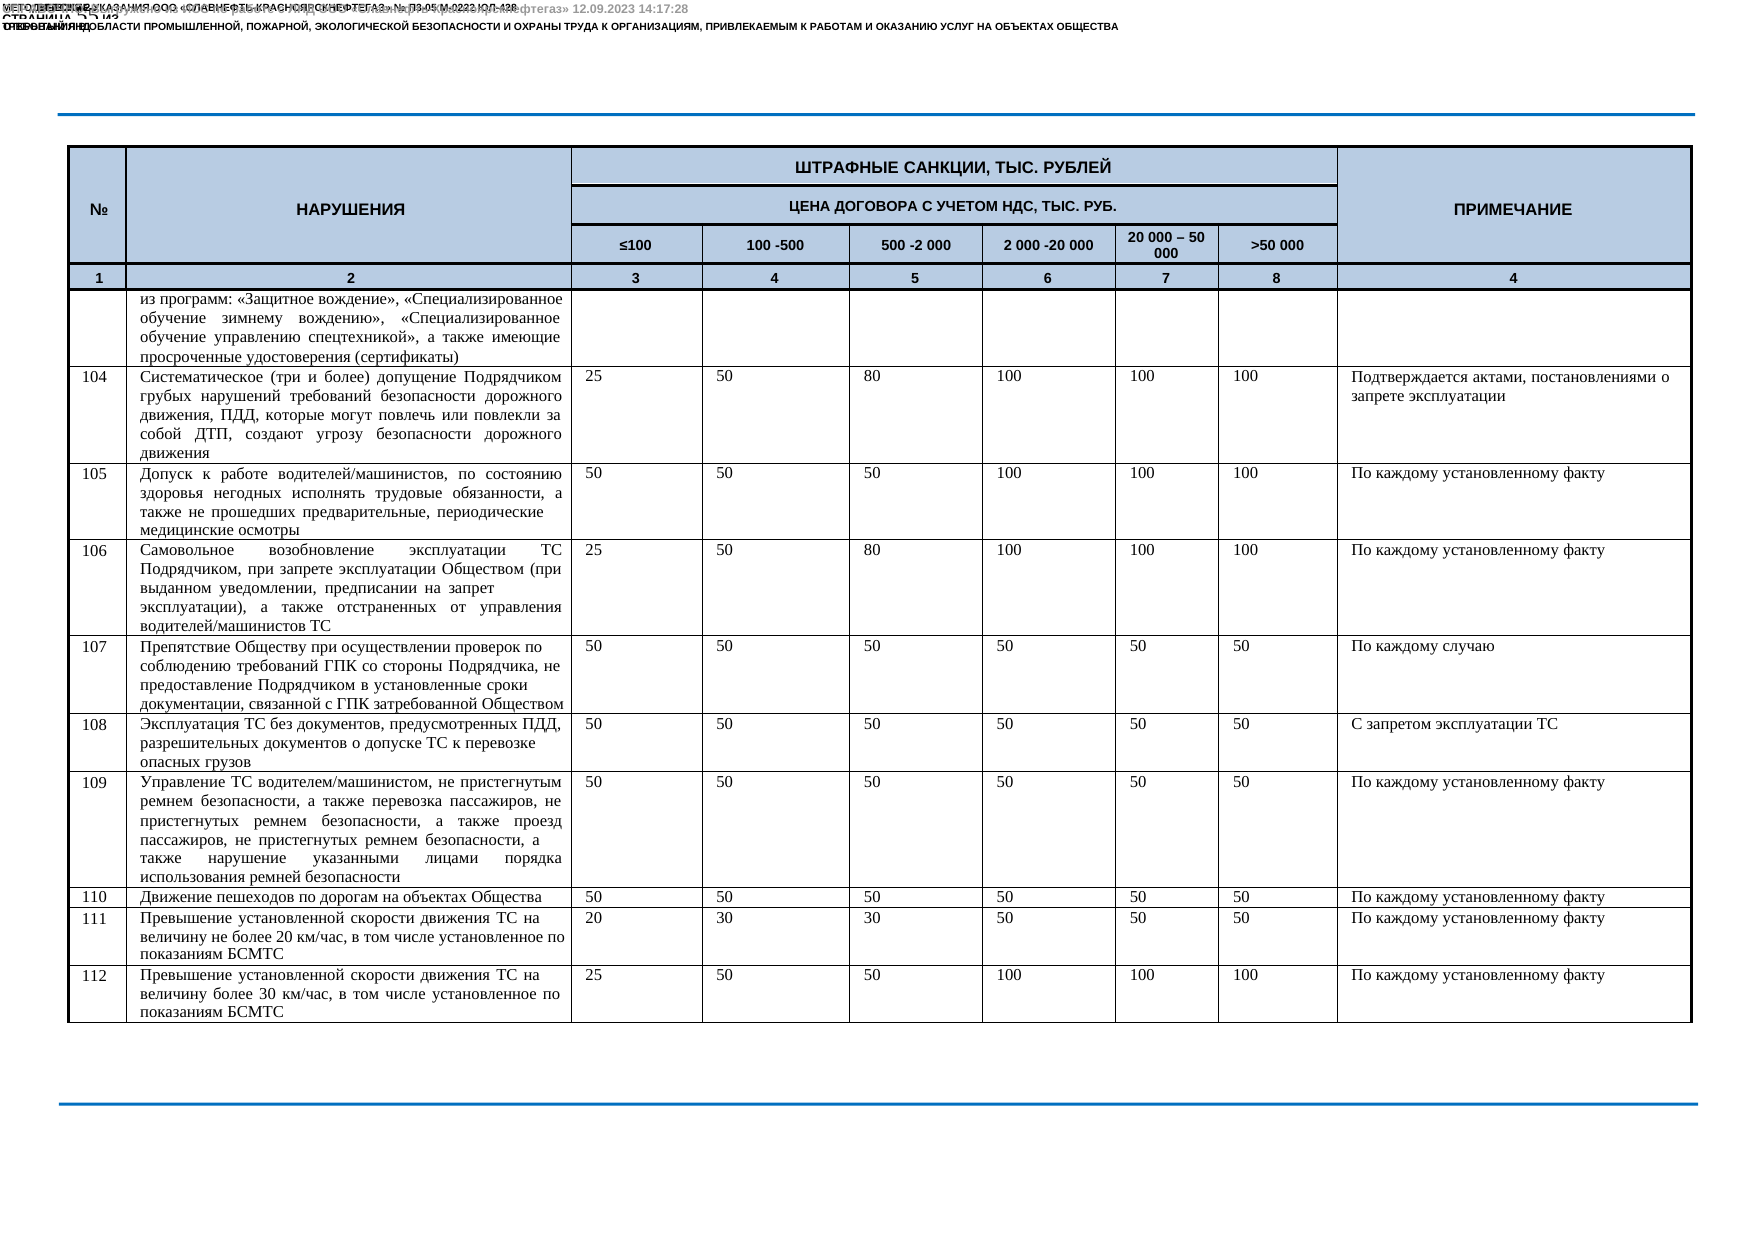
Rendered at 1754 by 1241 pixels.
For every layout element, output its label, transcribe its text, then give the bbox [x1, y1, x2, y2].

table_cell [1116, 291, 1218, 366]
table_cell 50 [572, 636, 702, 713]
table_cell 2 000 -20 000 [983, 226, 1115, 262]
table_cell 50 [703, 464, 849, 539]
table_cell Эксплуатация ТС без документов, предусмотренных ПДД, разрешительных документов о допуске ТС к перевозке опасных грузов [127, 714, 571, 771]
table_cell 100 [1116, 367, 1218, 462]
table_cell 50 [1219, 636, 1337, 713]
table_cell 106 [70, 540, 126, 635]
table_cell 30 [850, 908, 982, 964]
table_cell 109 [70, 772, 126, 887]
table_cell 108 [70, 714, 126, 771]
table_header ШТРАФНЫЕ САНКЦИИ, ТЫС. РУБЛЕЙ [572, 148, 1337, 183]
table_cell 100 [983, 966, 1115, 1022]
table_cell 50 [703, 367, 849, 462]
table_cell 50 [983, 636, 1115, 713]
table_cell 20 [572, 908, 702, 964]
table_cell 80 [850, 367, 982, 462]
table_cell 105 [70, 464, 126, 539]
table_cell 111 [70, 908, 126, 964]
table_cell 110 [70, 888, 126, 907]
table_cell 6 [983, 265, 1115, 288]
table_cell 8 [1219, 265, 1337, 288]
table_cell 50 [1116, 714, 1218, 771]
table_cell 5 [850, 265, 982, 288]
table_cell 100 [1116, 464, 1218, 539]
table_cell С запретом эксплуатации ТС [1338, 714, 1690, 771]
table_cell Движение пешеходов по дорогам на объектах Общества [127, 888, 571, 907]
table_cell 50 [1116, 908, 1218, 964]
table_cell 112 [70, 966, 126, 1022]
table_cell 50 [703, 714, 849, 771]
table_cell 104 [70, 367, 126, 462]
table_cell По каждому установленному факту [1338, 908, 1690, 964]
table_cell Допуск к работе водителей/машинистов, по состоянию здоровья негодных исполнять трудовые обязанности, а также не прошедших предварительные, периодические медицинские осмотры [127, 464, 571, 539]
table_cell из программ: «Защитное вождение», «Специализированное обучение зимнему вождению», «Специализированное обучение управлению спецтехникой», а также имеющие просроченные удостоверения (сертификаты) [127, 291, 571, 366]
table_cell [572, 291, 702, 366]
table_cell [1219, 291, 1337, 366]
table_cell [70, 291, 126, 366]
table_cell 50 [572, 464, 702, 539]
table_cell ЦЕНА ДОГОВОРА С УЧЕТОМ НДС, ТЫС. РУБ. [572, 187, 1337, 223]
table_cell 100 [1116, 966, 1218, 1022]
table_cell Превышение установленной скорости движения ТС на величину более 30 км/час, в том числе установленное по показаниям БСМТС [127, 966, 571, 1022]
table_cell 50 [850, 772, 982, 887]
table_cell 4 [703, 265, 849, 288]
table_cell 50 [983, 772, 1115, 887]
table_cell 50 [703, 636, 849, 713]
table_cell 25 [572, 367, 702, 462]
table_cell 2 [127, 265, 571, 288]
table_cell 50 [703, 540, 849, 635]
table_cell 107 [70, 636, 126, 713]
table_cell 50 [703, 888, 849, 907]
table_cell По каждому установленному факту [1338, 540, 1690, 635]
table_header № [70, 148, 125, 262]
table_cell 100 [1219, 464, 1337, 539]
table_cell 100 [1116, 540, 1218, 635]
table_cell [983, 291, 1115, 366]
table_cell 50 [983, 908, 1115, 964]
table_cell [703, 291, 849, 366]
table_cell 50 [1116, 772, 1218, 887]
table_cell 50 [1116, 636, 1218, 713]
table_cell 50 [1219, 908, 1337, 964]
table_cell Превышение установленной скорости движения ТС на величину не более 20 км/час, в том числе установленное по показаниям БСМТС [127, 908, 571, 964]
table_cell Препятствие Обществу при осуществлении проверок по соблюдению требований ГПК со стороны Подрядчика, не предоставление Подрядчиком в установленные сроки документации, связанной с ГПК затребованной Обществом [127, 636, 571, 713]
table_cell [850, 291, 982, 366]
table_cell Самовольное возобновление эксплуатации ТС Подрядчиком, при запрете эксплуатации Обществом (при выданном уведомлении, предписании на запрет эксплуатации), а также отстраненных от управления водителей/машинистов ТС [127, 540, 571, 635]
table_cell 7 [1116, 265, 1218, 288]
table_cell [1338, 291, 1690, 366]
table_header ПРИМЕЧАНИЕ [1338, 148, 1690, 262]
table_cell 25 [572, 966, 702, 1022]
table_cell Управление ТС водителем/машинистом, не пристегнутым ремнем безопасности, а также перевозка пассажиров, не пристегнутых ремнем безопасности, а также проезд пассажиров, не пристегнутых ремнем безопасности, а также нарушение указанными лицами порядка использования ремней безопасности [127, 772, 571, 887]
table_cell 50 [850, 464, 982, 539]
table_cell 50 [850, 714, 982, 771]
table_header НАРУШЕНИЯ [127, 148, 571, 262]
table_cell 100 [983, 540, 1115, 635]
table_cell 4 [1338, 265, 1690, 288]
table_cell 50 [572, 888, 702, 907]
table_cell 50 [572, 772, 702, 887]
table_cell 500 -2 000 [850, 226, 982, 262]
table_cell 50 [572, 714, 702, 771]
table_cell 50 [1116, 888, 1218, 907]
table_cell >50 000 [1219, 226, 1337, 262]
table_cell По каждому установленному факту [1338, 464, 1690, 539]
table_cell По каждому установленному факту [1338, 888, 1690, 907]
table_cell 100 [983, 367, 1115, 462]
table_cell По каждому установленному факту [1338, 966, 1690, 1022]
table_cell 50 [850, 636, 982, 713]
table_cell 100 [1219, 966, 1337, 1022]
table_cell 100 -500 [703, 226, 849, 262]
table_cell 100 [983, 464, 1115, 539]
table_cell 50 [850, 888, 982, 907]
table_cell 50 [983, 888, 1115, 907]
table_cell По каждому случаю [1338, 636, 1690, 713]
table_cell Подтверждается актами, постановлениями о запрете эксплуатации [1338, 367, 1690, 462]
table_cell Систематическое (три и более) допущение Подрядчиком грубых нарушений требований безопасности дорожного движения, ПДД, которые могут повлечь или повлекли за собой ДТП, создают угрозу безопасности дорожного движения [127, 367, 571, 462]
table_cell 50 [850, 966, 982, 1022]
table_cell 50 [1219, 714, 1337, 771]
table_cell 50 [983, 714, 1115, 771]
table_cell По каждому установленному факту [1338, 772, 1690, 887]
table_cell 20 000 – 50 000 [1116, 226, 1218, 262]
table_cell 30 [703, 908, 849, 964]
table_cell 100 [1219, 367, 1337, 462]
table_cell 50 [1219, 888, 1337, 907]
table_cell 100 [1219, 540, 1337, 635]
table_cell 25 [572, 540, 702, 635]
table_cell 50 [703, 966, 849, 1022]
table_cell 50 [703, 772, 849, 887]
table_cell 50 [1219, 772, 1337, 887]
table_cell 3 [572, 265, 702, 288]
table_cell 80 [850, 540, 982, 635]
table_cell ≤100 [572, 226, 702, 262]
table_cell 1 [70, 265, 125, 288]
